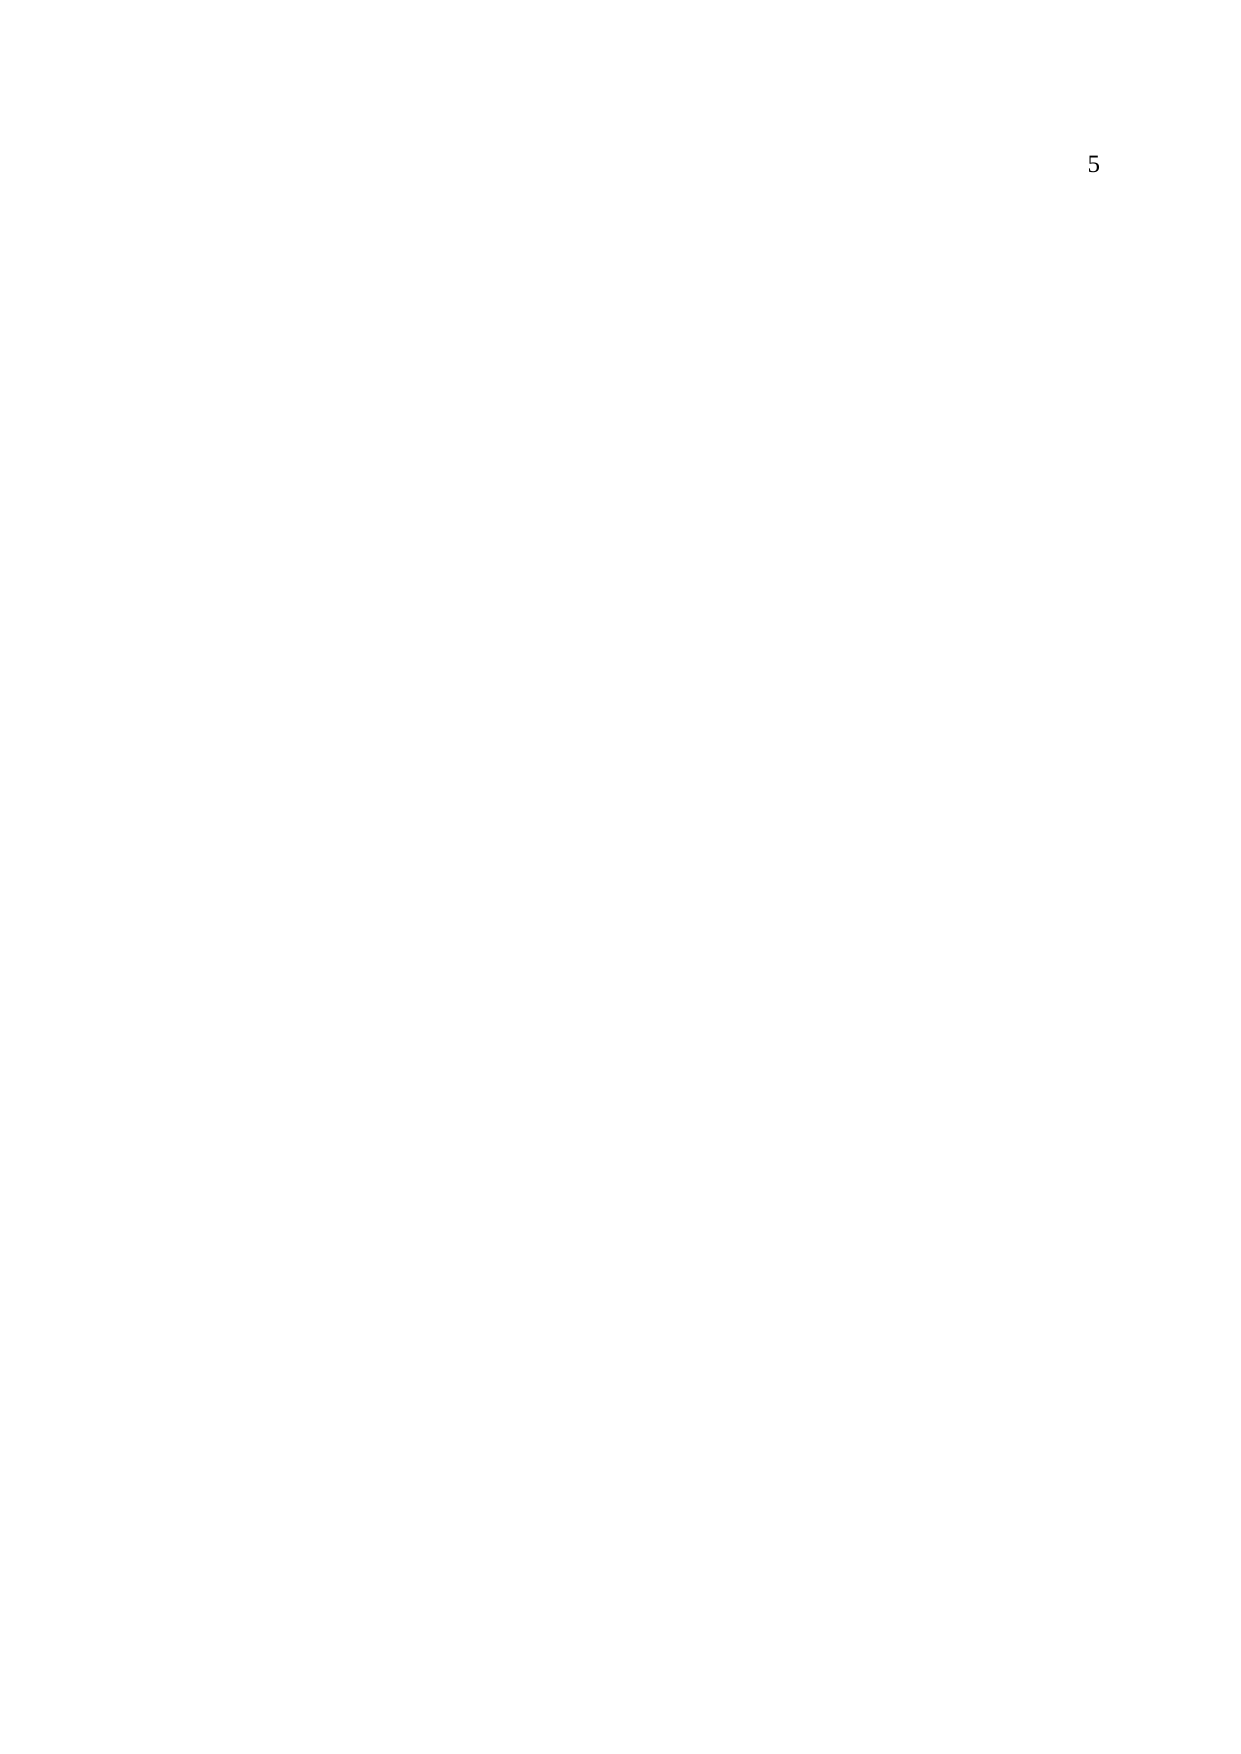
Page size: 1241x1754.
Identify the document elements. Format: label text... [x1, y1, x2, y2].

text 5 [129, 149, 1171, 177]
